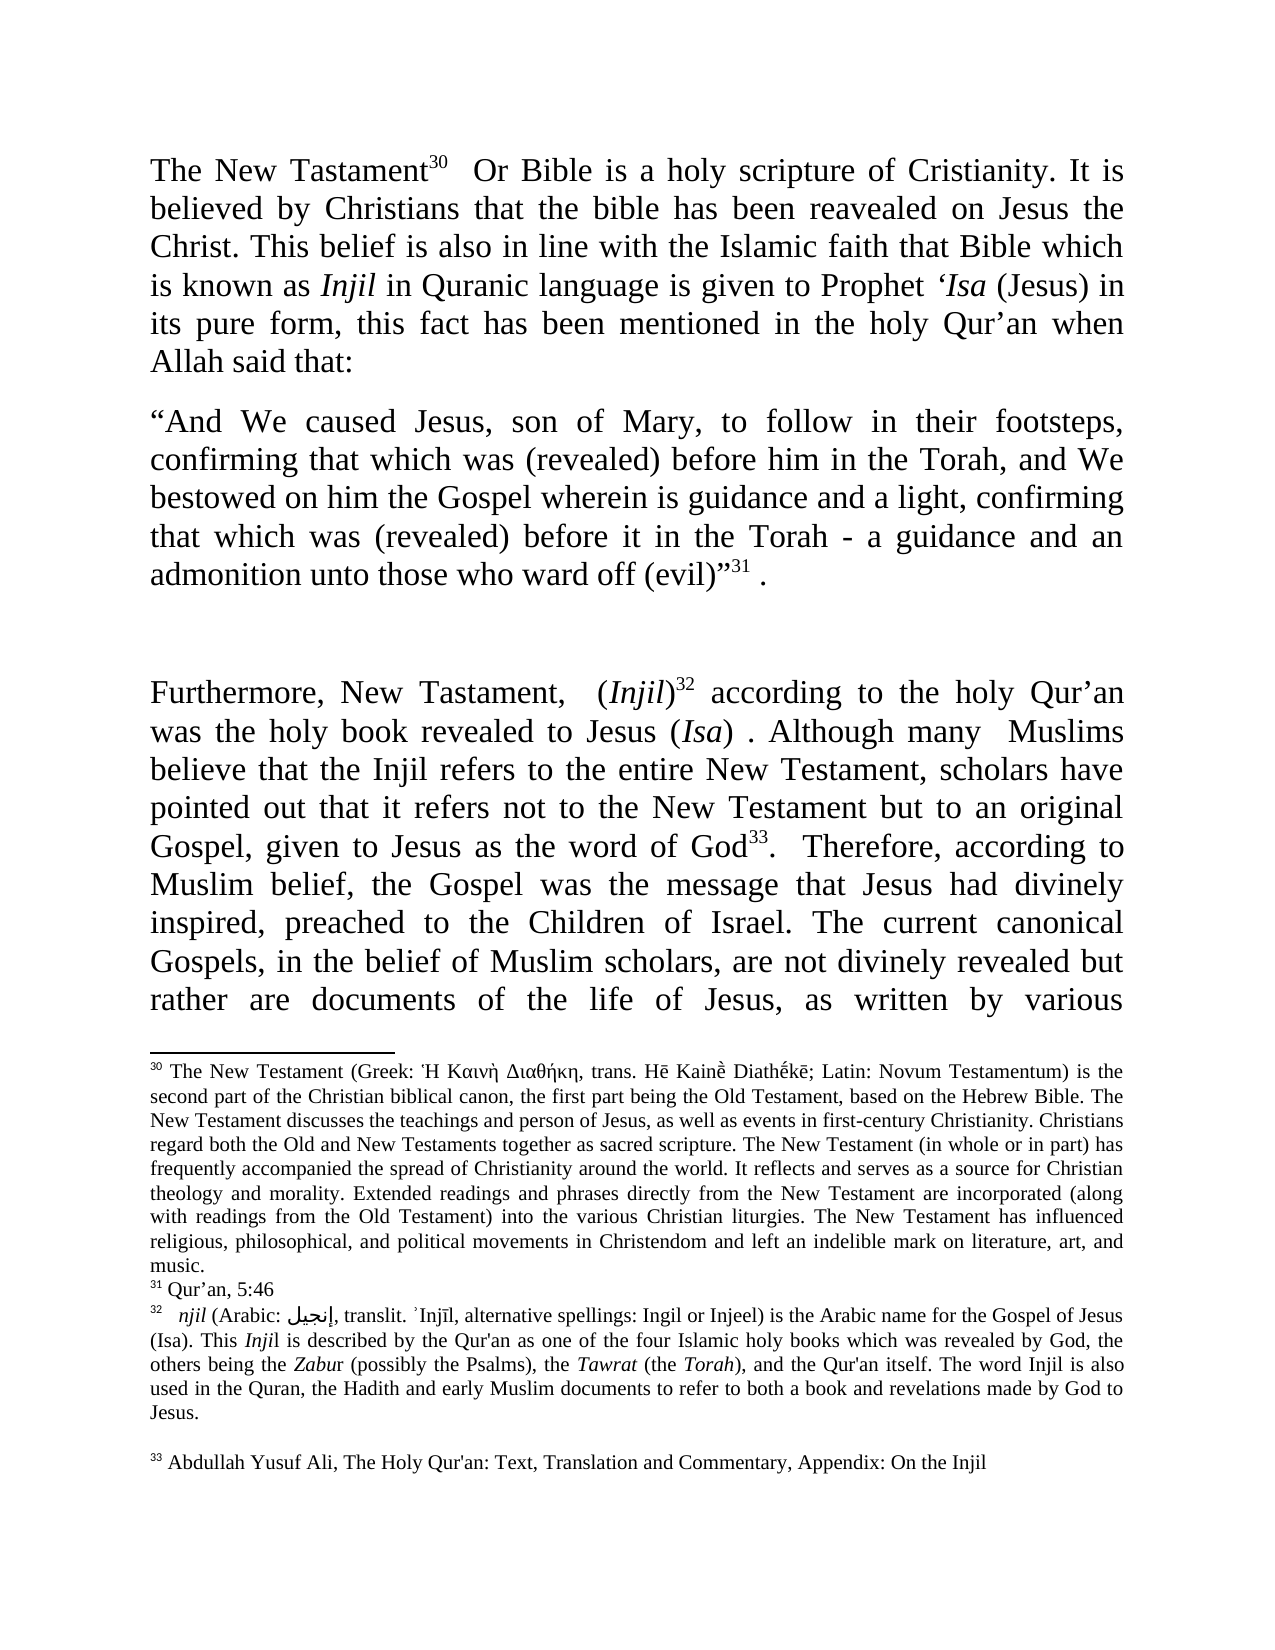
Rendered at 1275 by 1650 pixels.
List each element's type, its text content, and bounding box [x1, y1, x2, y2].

text “And We caused Jesus, son of Mary, to follow in their footsteps, confirming that which was (revealed) before him in the Torah, and We bestowed on him the Gospel wherein is guidance and a light, confirming that which was (revealed) before it in the Torah - a guidance and an admonition unto those who ward off (evil)” . [150, 401, 1125, 592]
text The New Tastament Or Bible is a holy scripture of Cristianity. It is believed by Christians that the bible has been reavealed on Jesus the Christ. This belief is also in line with the Islamic faith that Bible which is known as Injil in Quranic language is given to Prophet ‘Isa (Jesus) in its pure form, this fact has been mentioned in the holy Qur’an when Allah said that: [150, 150, 1125, 380]
text Furthermore, New Tastament, (Injil) according to the holy Qur’an was the holy book revealed to Jesus (Isa) . Although many Muslims believe that the Injil refers to the entire New Testament, scholars have pointed out that it refers not to the New Testament but to an original Gospel, given to Jesus as the word of God. Therefore, according to Muslim belief, the Gospel was the message that Jesus had divinely inspired, preached to the Children of Israel. The current canonical Gospels, in the belief of Muslim scholars, are not divinely revealed but rather are documents of the life of Jesus, as written by various contemporaries, disciples and companions. These Gospels , in Muslim belief, contain portions of the teachings of Jesus, but neither represent nor contain the original Gospel from God, which has been corrupted or lost [150, 672, 1125, 1017]
